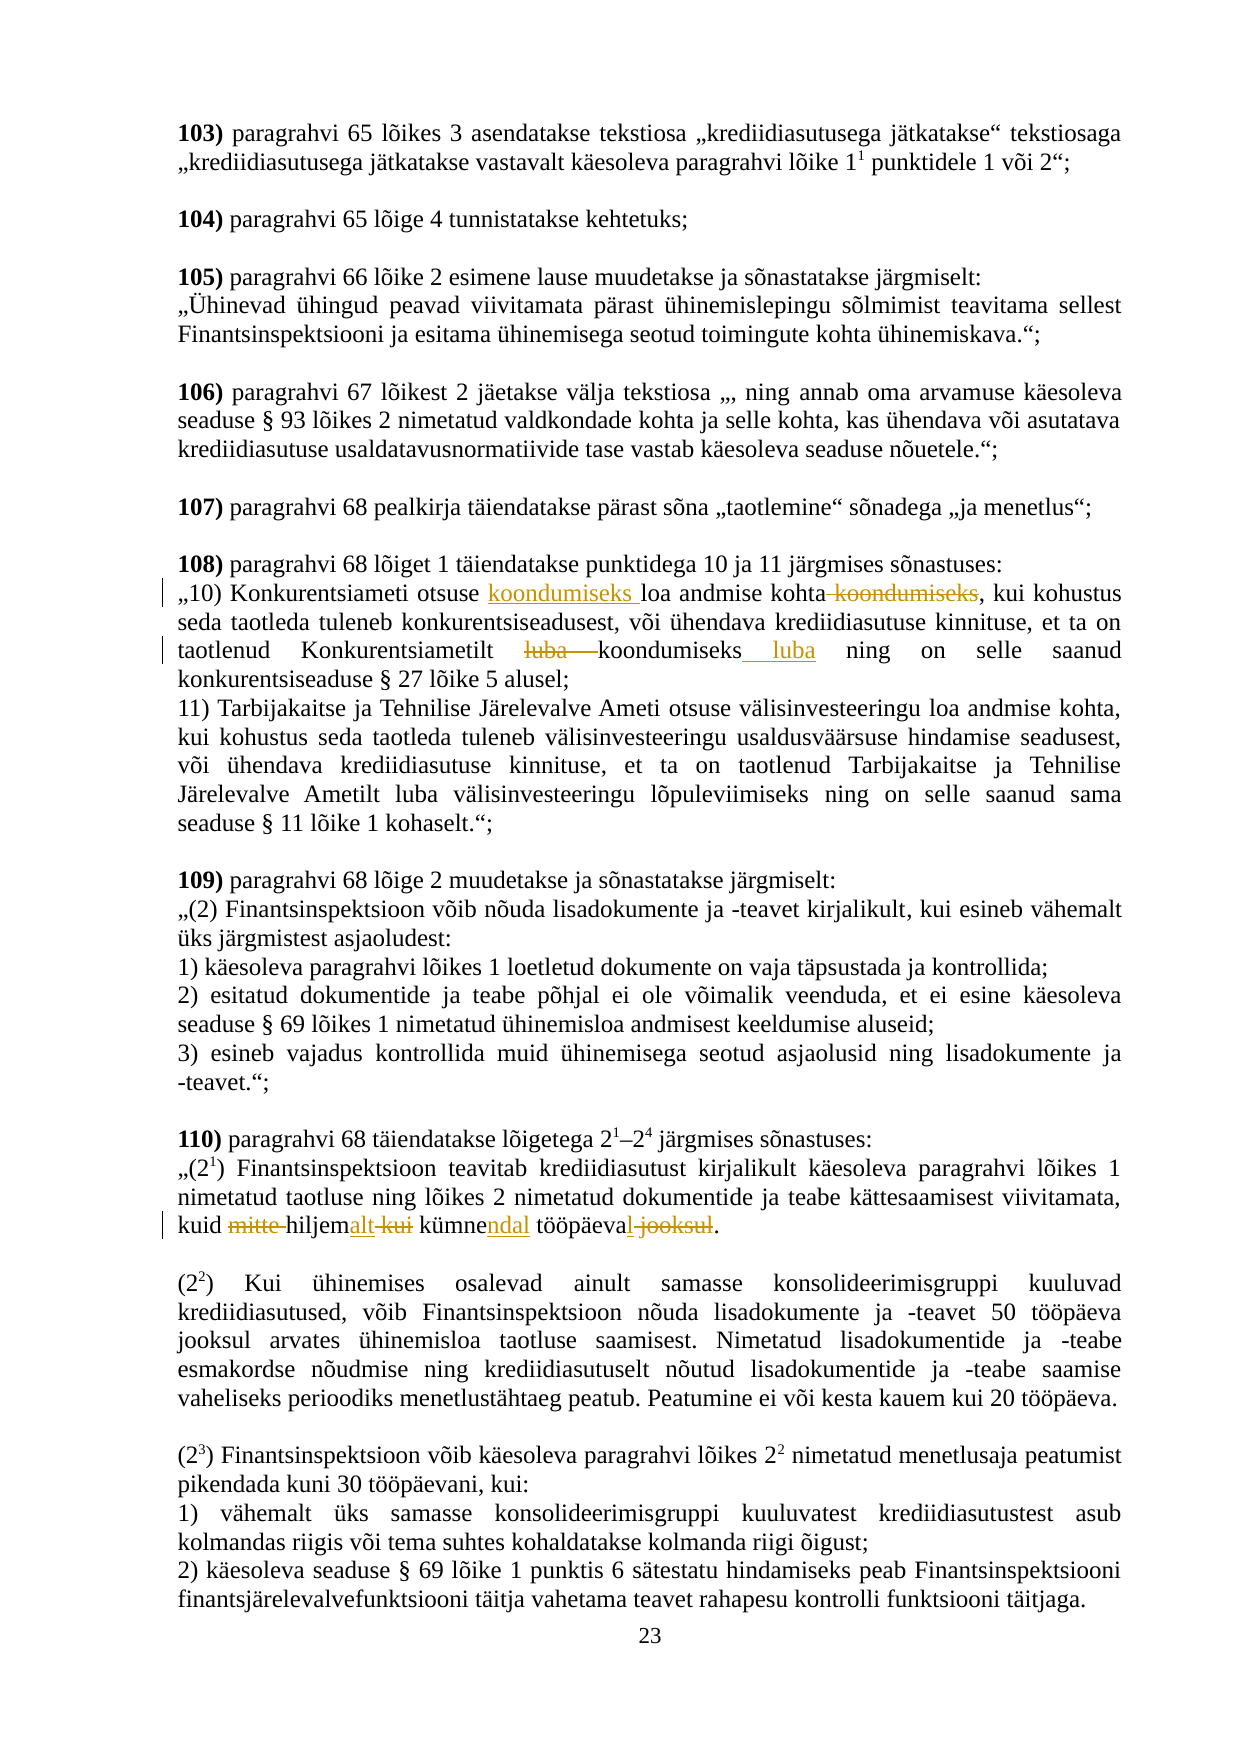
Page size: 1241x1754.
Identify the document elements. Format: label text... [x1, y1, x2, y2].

text 2) käesoleva seaduse § 69 lõike 1 punktis 6 sätestatu hindamiseks peab Finantsinspektsiooni finantsjärelevalvefunktsiooni täitja vahetama teavet rahapesu kontrolli funktsiooni täitjaga. [177, 1556, 1122, 1613]
text 1) käesoleva paragrahvi lõikes 1 loetletud dokumente on vaja täpsustada ja kontrollida; [177, 952, 1122, 981]
text 106) paragrahvi 67 lõikest 2 jäetakse välja tekstiosa „, ning annab oma arvamuse käesoleva seaduse § 93 lõikes 2 nimetatud valdkondade kohta ja selle kohta, kas ühendava või asutatava krediidiasutuse usaldatavusnormatiivide tase vastab käesoleva seaduse nõuetele.“; [177, 377, 1122, 463]
text „10) Konkurentsiameti otsuse loa andmise kohta, kui kohustus seda taotleda tuleneb konkurentsiseadusest, või ühendava krediidiasutuse kinnituse, et ta on taotlenud Konkurentsiametilt koondumiseks ning on selle saanud konkurentsiseaduse § 27 lõike 5 alusel; [177, 578, 1122, 693]
text 11) Tarbijakaitse ja Tehnilise Järelevalve Ameti otsuse välisinvesteeringu loa andmise kohta, kui kohustus seda taotleda tuleneb välisinvesteeringu usaldusväärsuse hindamise seadusest, või ühendava krediidiasutuse kinnituse, et ta on taotlenud Tarbijakaitse ja Tehnilise Järelevalve Ametilt luba välisinvesteeringu lõpuleviimiseks ning on selle saanud sama seaduse § 11 lõike 1 kohaselt.“; [177, 693, 1122, 837]
text 3) esineb vajadus kontrollida muid ühinemisega seotud asjaolusid ning lisadokumente ja -teavet.“; [177, 1038, 1122, 1096]
text 105) paragrahvi 66 lõike 2 esimene lause muudetakse ja sõnastatakse järgmiselt: [177, 262, 1122, 291]
text 103) paragrahvi 65 lõikes 3 asendatakse tekstiosa „krediidiasutusega jätkatakse“ tekstiosaga „krediidiasutusega jätkatakse vastavalt käesoleva paragrahvi lõike 11 punktidele 1 või 2“; [177, 118, 1122, 176]
text 109) paragrahvi 68 lõige 2 muudetakse ja sõnastatakse järgmiselt: [177, 866, 1122, 894]
text 110) paragrahvi 68 täiendatakse lõigetega 21–24 järgmises sõnastuses: [177, 1124, 1122, 1153]
text 108) paragrahvi 68 lõiget 1 täiendatakse punktidega 10 ja 11 järgmises sõnastuses: [177, 549, 1122, 578]
text „(2) Finantsinspektsioon võib nõuda lisadokumente ja -teavet kirjalikult, kui esineb vähemalt üks järgmistest asjaoludest: [177, 894, 1122, 952]
text (22) Kui ühinemises osalevad ainult samasse konsolideerimisgruppi kuuluvad krediidiasutused, võib Finantsinspektsioon nõuda lisadokumente ja -teavet 50 tööpäeva jooksul arvates ühinemisloa taotluse saamisest. Nimetatud lisadokumentide ja -teabe esmakordse nõudmise ning krediidiasutuselt nõutud lisadokumentide ja -teabe saamise vaheliseks perioodiks menetlustähtaeg peatub. Peatumine ei või kesta kauem kui 20 tööpäeva. [177, 1268, 1122, 1412]
text „(21) Finantsinspektsioon teavitab krediidiasutust kirjalikult käesoleva paragrahvi lõikes 1 nimetatud taotluse ning lõikes 2 nimetatud dokumentide ja teabe kättesaamisest viivitamata, kuid hiljem kümne tööpäeva. [177, 1153, 1122, 1239]
text 2) esitatud dokumentide ja teabe põhjal ei ole võimalik veenduda, et ei esine käesoleva seaduse § 69 lõikes 1 nimetatud ühinemisloa andmisest keeldumise aluseid; [177, 981, 1122, 1038]
text 1) vähemalt üks samasse konsolideerimisgruppi kuuluvatest krediidiasutustest asub kolmandas riigis või tema suhtes kohaldatakse kolmanda riigi õigust; [177, 1498, 1122, 1556]
text 104) paragrahvi 65 lõige 4 tunnistatakse kehtetuks; [177, 204, 1122, 233]
text (23) Finantsinspektsioon võib käesoleva paragrahvi lõikes 22 nimetatud menetlusaja peatumist pikendada kuni 30 tööpäevani, kui: [177, 1441, 1122, 1498]
text 107) paragrahvi 68 pealkirja täiendatakse pärast sõna „taotlemine“ sõnadega „ja menetlus“; [177, 492, 1122, 521]
text „Ühinevad ühingud peavad viivitamata pärast ühinemislepingu sõlmimist teavitama sellest Finantsinspektsiooni ja esitama ühinemisega seotud toimingute kohta ühinemiskava.“; [177, 291, 1122, 348]
